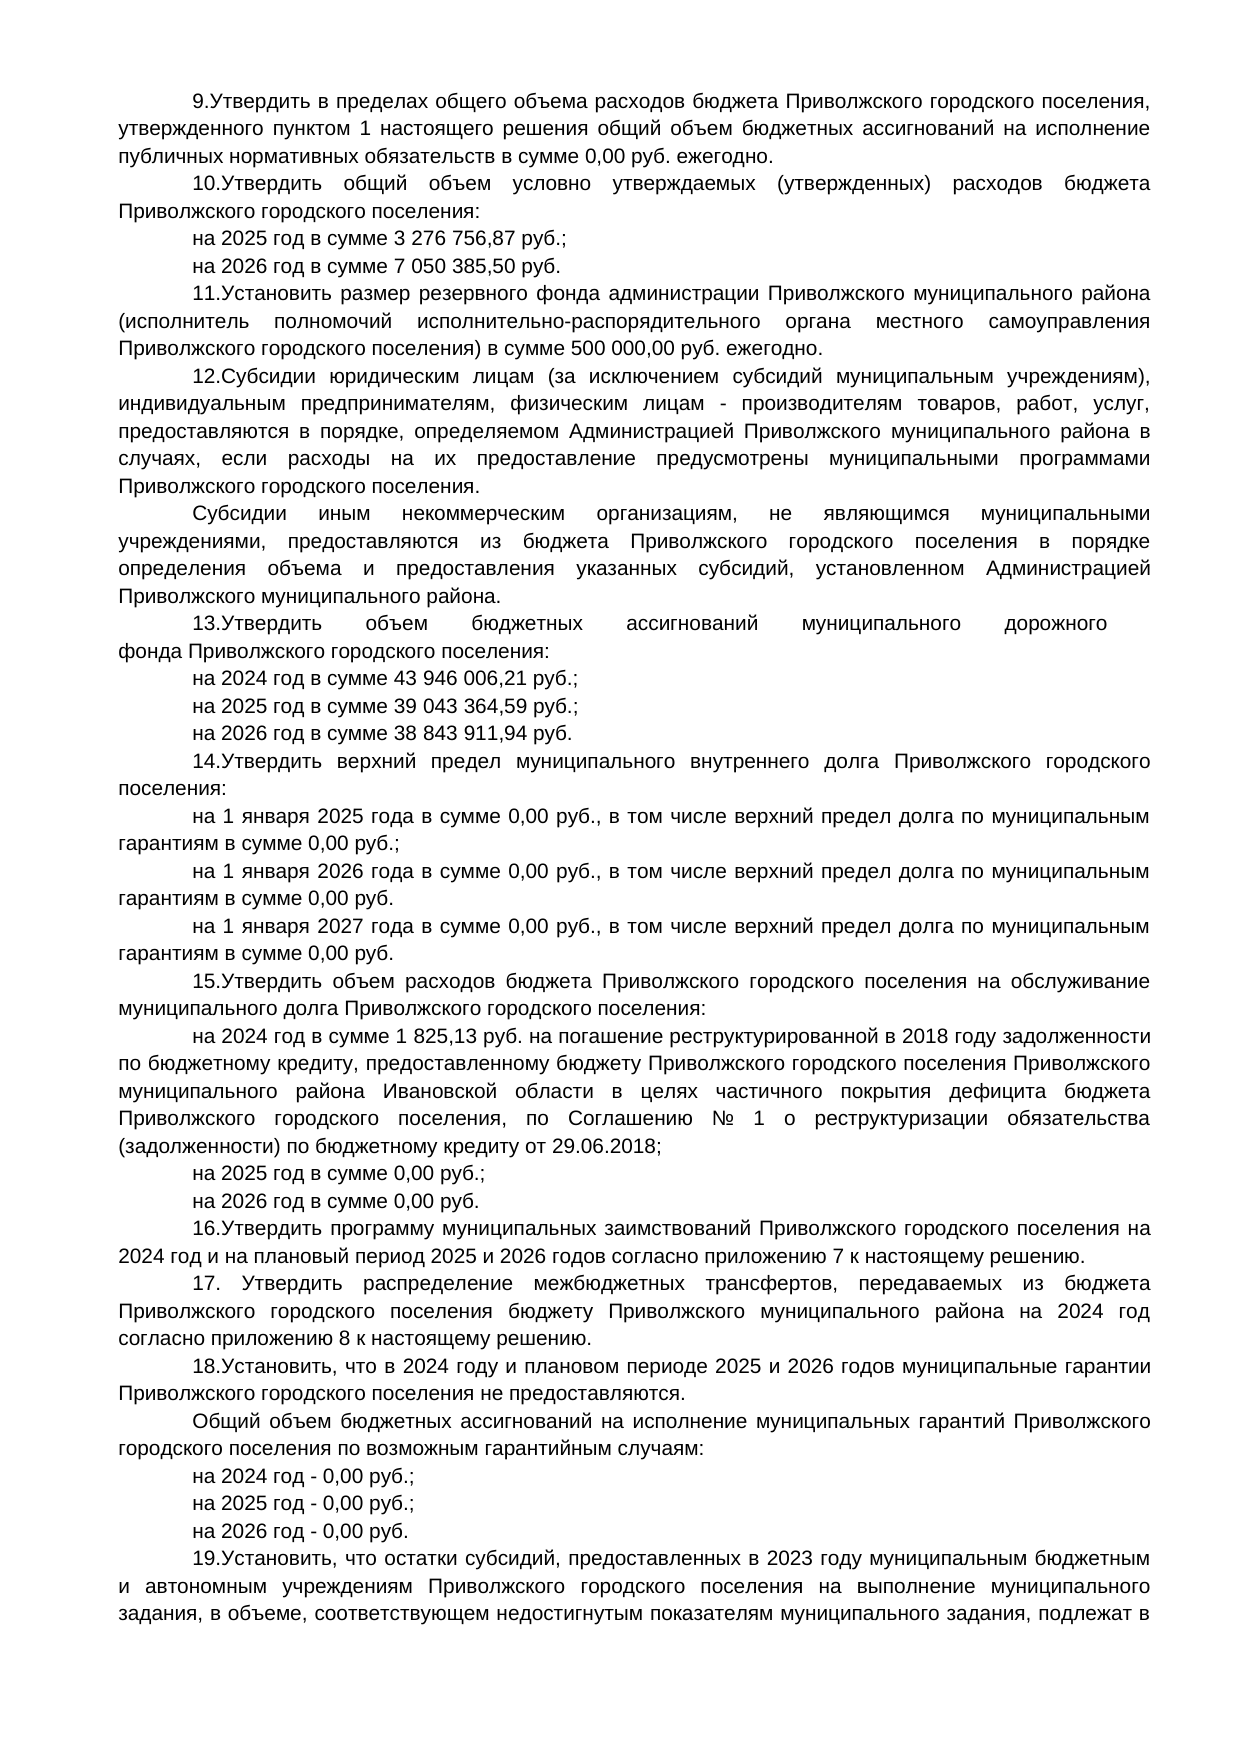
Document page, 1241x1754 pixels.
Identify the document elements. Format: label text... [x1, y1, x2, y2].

text на 2026 год в сумме 38 843 911,94 руб. [118, 721, 1152, 745]
text 14.Утвердить верхний предел муниципального внутреннего долга Приволжского городского поселения: [118, 749, 1152, 800]
text на 2024 год в сумме 43 946 006,21 руб.; [118, 666, 1152, 690]
text 9.Утвердить в пределах общего объема расходов бюджета Приволжского городского поселения, утвержденного пунктом 1 настоящего решения общий объем бюджетных ассигнований на исполнение публичных нормативных обязательств в сумме 0,00 руб. ежегодно. [118, 89, 1152, 168]
text на 1 января 2025 года в сумме 0,00 руб., в том числе верхний предел долга по муниципальным гарантиям в сумме 0,00 руб.; [118, 804, 1152, 855]
text 15.Утвердить объем расходов бюджета Приволжского городского поселения на обслуживание муниципального долга Приволжского городского поселения: [118, 969, 1152, 1020]
text 16.Утвердить программу муниципальных заимствований Приволжского городского поселения на 2024 год и на плановый период 2025 и 2026 годов согласно приложению 7 к настоящему решению. [118, 1216, 1152, 1268]
text на 1 января 2027 года в сумме 0,00 руб., в том числе верхний предел долга по муниципальным гарантиям в сумме 0,00 руб. [118, 914, 1152, 965]
text на 2024 год в сумме 1 825,13 руб. на погашение реструктурированной в 2018 году задолженности по бюджетному кредиту, предоставленному бюджету Приволжского городского поселения Приволжского муниципального района Ивановской области в целях частичного покрытия дефицита бюджета Приволжского городского поселения, по Соглашению № 1 о реструктуризации обязательства (задолженности) по бюджетному кредиту от 29.06.2018; [118, 1024, 1152, 1158]
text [118, 1546, 1152, 1625]
text на 2025 год - 0,00 руб.; [118, 1491, 1152, 1515]
text 11.Установить размер резервного фонда администрации Приволжского муниципального района (исполнитель полномочий исполнительно-распорядительного органа местного самоуправления Приволжского городского поселения) в сумме 500 000,00 руб. ежегодно. [118, 281, 1152, 360]
text 12.Субсидии юридическим лицам (за исключением субсидий муниципальным учреждениям), индивидуальным предпринимателям, физическим лицам - производителям товаров, работ, услуг, предоставляются в порядке, определяемом Администрацией Приволжского муниципального района в случаях, если расходы на их предоставление предусмотрены муниципальными программами Приволжского городского поселения. [118, 364, 1152, 498]
text 17. Утвердить распределение межбюджетных трансфертов, передаваемых из бюджета Приволжского городского поселения бюджету Приволжского муниципального района на 2024 год согласно приложению 8 к настоящему решению. [118, 1271, 1152, 1350]
text на 2026 год в сумме 0,00 руб. [118, 1189, 1152, 1213]
text на 2025 год в сумме 0,00 руб.; [118, 1161, 1152, 1185]
text 18.Установить, что в 2024 году и плановом периоде 2025 и 2026 годов муниципальные гарантии Приволжского городского поселения не предоставляются. [118, 1354, 1152, 1405]
text на 1 января 2026 года в сумме 0,00 руб., в том числе верхний предел долга по муниципальным гарантиям в сумме 0,00 руб. [118, 859, 1152, 910]
text 13.Утвердить объем бюджетных ассигнований муниципального дорожного фонда Приволжского городского поселения: [118, 611, 1152, 663]
text на 2025 год в сумме 39 043 364,59 руб.; [118, 694, 1152, 718]
text Общий объем бюджетных ассигнований на исполнение муниципальных гарантий Приволжского городского поселения по возможным гарантийным случаям: [118, 1409, 1152, 1460]
text на 2026 год - 0,00 руб. [118, 1519, 1152, 1543]
text на 2025 год в сумме 3 276 756,87 руб.; [118, 226, 1152, 250]
text Субсидии иным некоммерческим организациям, не являющимся муниципальными учреждениями, предоставляются из бюджета Приволжского городского поселения в порядке определения объема и предоставления указанных субсидий, установленном Администрацией Приволжского муниципального района. [118, 501, 1152, 608]
text на 2026 год в сумме 7 050 385,50 руб. [118, 254, 1152, 278]
text 10.Утвердить общий объем условно утверждаемых (утвержденных) расходов бюджета Приволжского городского поселения: [118, 171, 1152, 223]
text на 2024 год - 0,00 руб.; [118, 1464, 1152, 1488]
